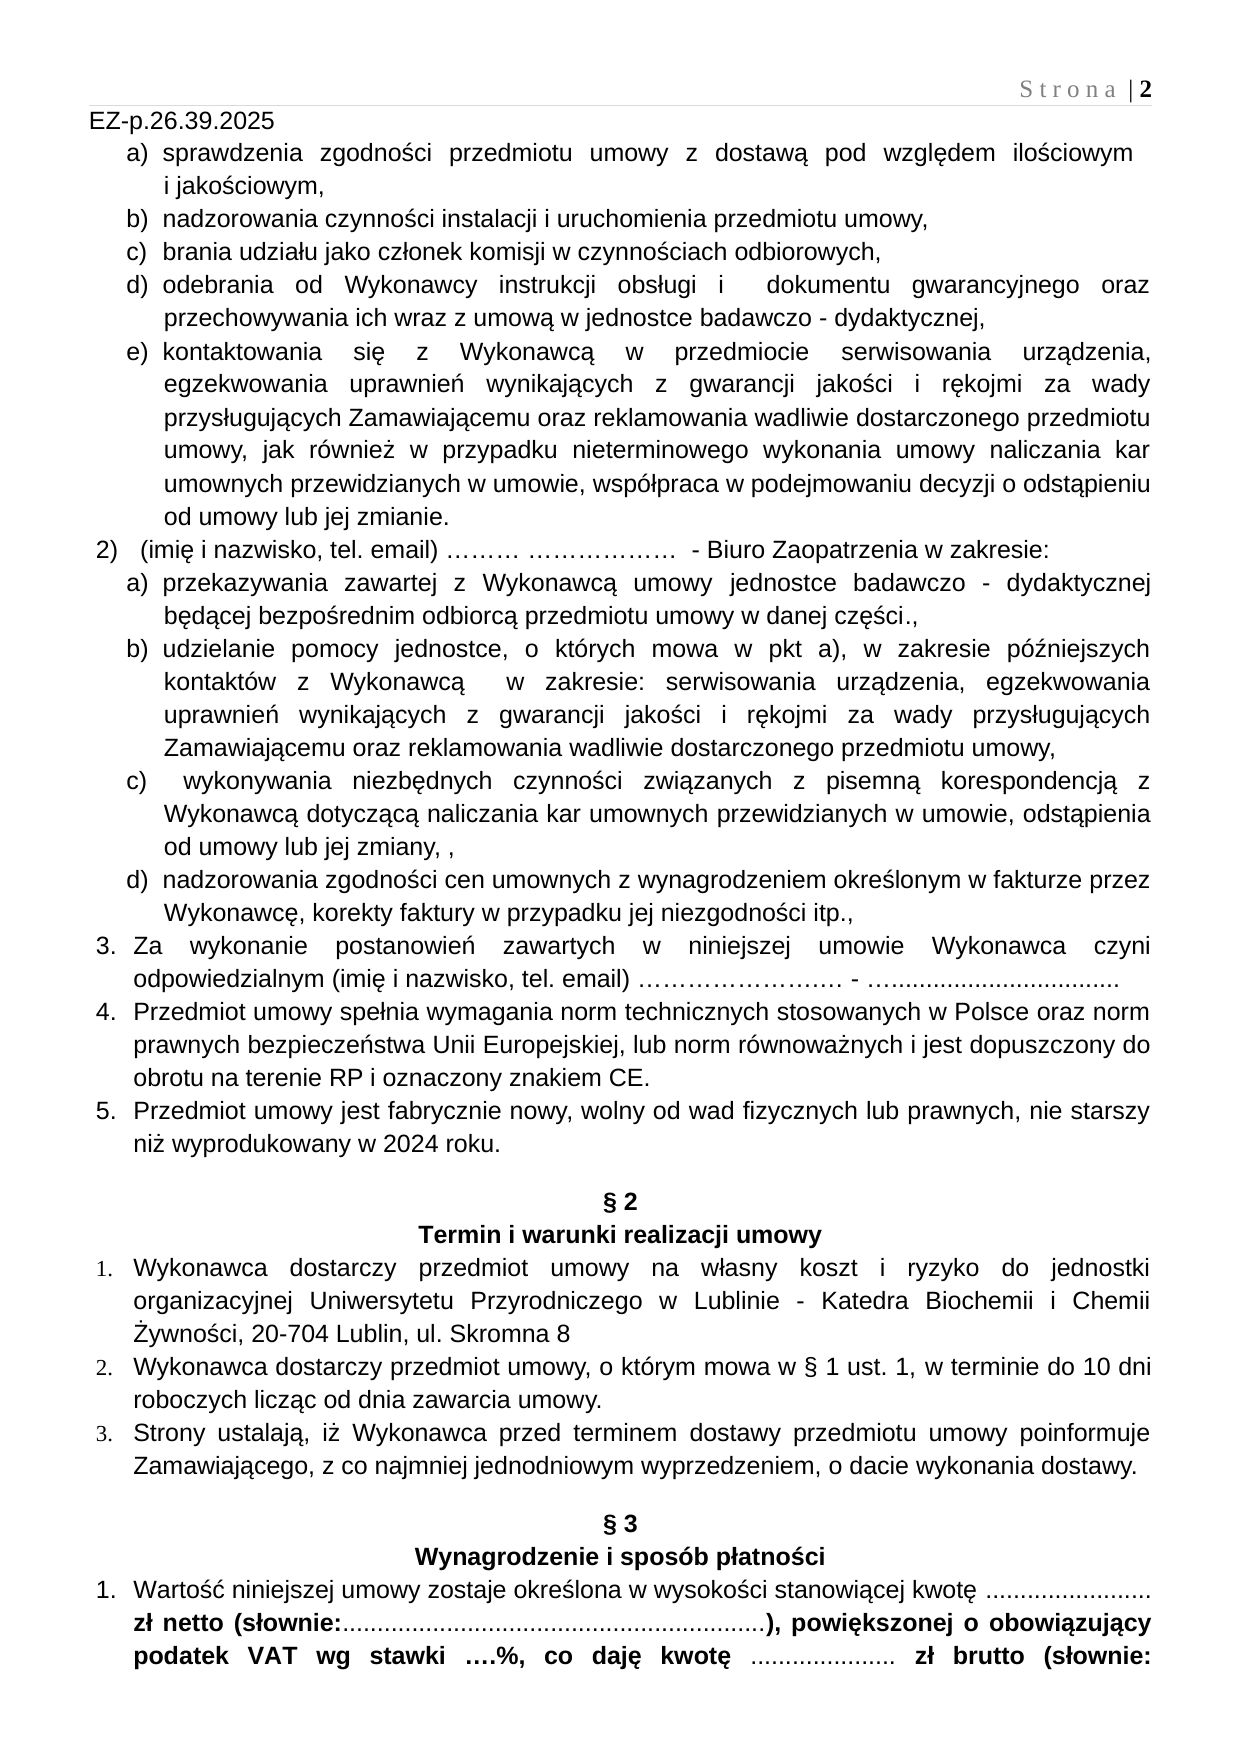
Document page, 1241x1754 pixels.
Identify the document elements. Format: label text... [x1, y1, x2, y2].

text § 2 [89, 1187, 1152, 1216]
list Przedmiot umowy spełnia wymagania norm technicznych stosowanych w Polsce oraz norm prawnych bezpieczeństwa Unii Europejskiej, lub norm równoważnych i jest dopuszczony do obrotu na terenie RP i oznaczony znakiem CE. [96, 997, 1152, 1092]
list brania udziału jako członek komisji w czynnościach odbiorowych, [126, 237, 1152, 266]
list nadzorowania zgodności cen umownych z wynagrodzeniem określonym w fakturze przez Wykonawcę, korekty faktury w przypadku jej niezgodności itp., [126, 865, 1152, 927]
list przekazywania zawartej z Wykonawcą umowy jednostce badawczo - dydaktycznej będącej bezpośrednim odbiorcą przedmiotu umowy w danej części., [126, 568, 1152, 629]
list Wykonawca dostarczy przedmiot umowy, o którym mowa w § 1 ust. 1, w terminie do 10 dni roboczych licząc od dnia zawarcia umowy. [96, 1352, 1152, 1414]
list Strony ustalają, iż Wykonawca przed terminem dostawy przedmiotu umowy poinformuje Zamawiającego, z co najmniej jednodniowym wyprzedzeniem, o dacie wykonania dostawy. [96, 1418, 1152, 1480]
list Przedmiot umowy jest fabrycznie nowy, wolny od wad fizycznych lub prawnych, nie starszy niż wyprodukowany w 2024 roku. [96, 1096, 1152, 1158]
list odebrania od Wykonawcy instrukcji obsługi i dokumentu gwarancyjnego oraz przechowywania ich wraz z umową w jednostce badawczo - dydaktycznej, [126, 270, 1152, 332]
list Za wykonanie postanowień zawartych w niniejszej umowie Wykonawca czyni odpowiedzialnym (imię i nazwisko, tel. email) ………………….… - …................................. [96, 931, 1152, 993]
text Termin i warunki realizacji umowy [89, 1220, 1152, 1249]
text Wynagrodzenie i sposób płatności [89, 1542, 1152, 1571]
text § 3 [89, 1509, 1152, 1538]
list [96, 1575, 1152, 1670]
list nadzorowania czynności instalacji i uruchomienia przedmiotu umowy, [126, 204, 1152, 233]
list kontaktowania się z Wykonawcą w przedmiocie serwisowania urządzenia, egzekwowania uprawnień wynikających z gwarancji jakości i rękojmi za wady przysługujących Zamawiającemu oraz reklamowania wadliwie dostarczonego przedmiotu umowy, jak również w przypadku nieterminowego wykonania umowy naliczania kar umownych przewidzianych w umowie, współpraca w podejmowaniu decyzji o odstąpieniu od umowy lub jej zmianie. [126, 336, 1152, 530]
list (imię i nazwisko, tel. email) ……… ……………… - Biuro Zaopatrzenia w zakresie: [96, 534, 1152, 563]
list sprawdzenia zgodności przedmiotu umowy z dostawą pod względem ilościowym i jakościowym, [126, 138, 1152, 200]
list udzielanie pomocy jednostce, o których mowa w pkt a), w zakresie późniejszych kontaktów z Wykonawcą w zakresie: serwisowania urządzenia, egzekwowania uprawnień wynikających z gwarancji jakości i rękojmi za wady przysługujących Zamawiającemu oraz reklamowania wadliwie dostarczonego przedmiotu umowy, [126, 634, 1152, 761]
list wykonywania niezbędnych czynności związanych z pisemną korespondencją z Wykonawcą dotyczącą naliczania kar umownych przewidzianych w umowie, odstąpienia od umowy lub jej zmiany, , [126, 766, 1152, 861]
list Wykonawca dostarczy przedmiot umowy na własny koszt i ryzyko do jednostki organizacyjnej Uniwersytetu Przyrodniczego w Lublinie - Katedra Biochemii i Chemii Żywności, 20-704 Lublin, ul. Skromna 8 [96, 1253, 1152, 1348]
